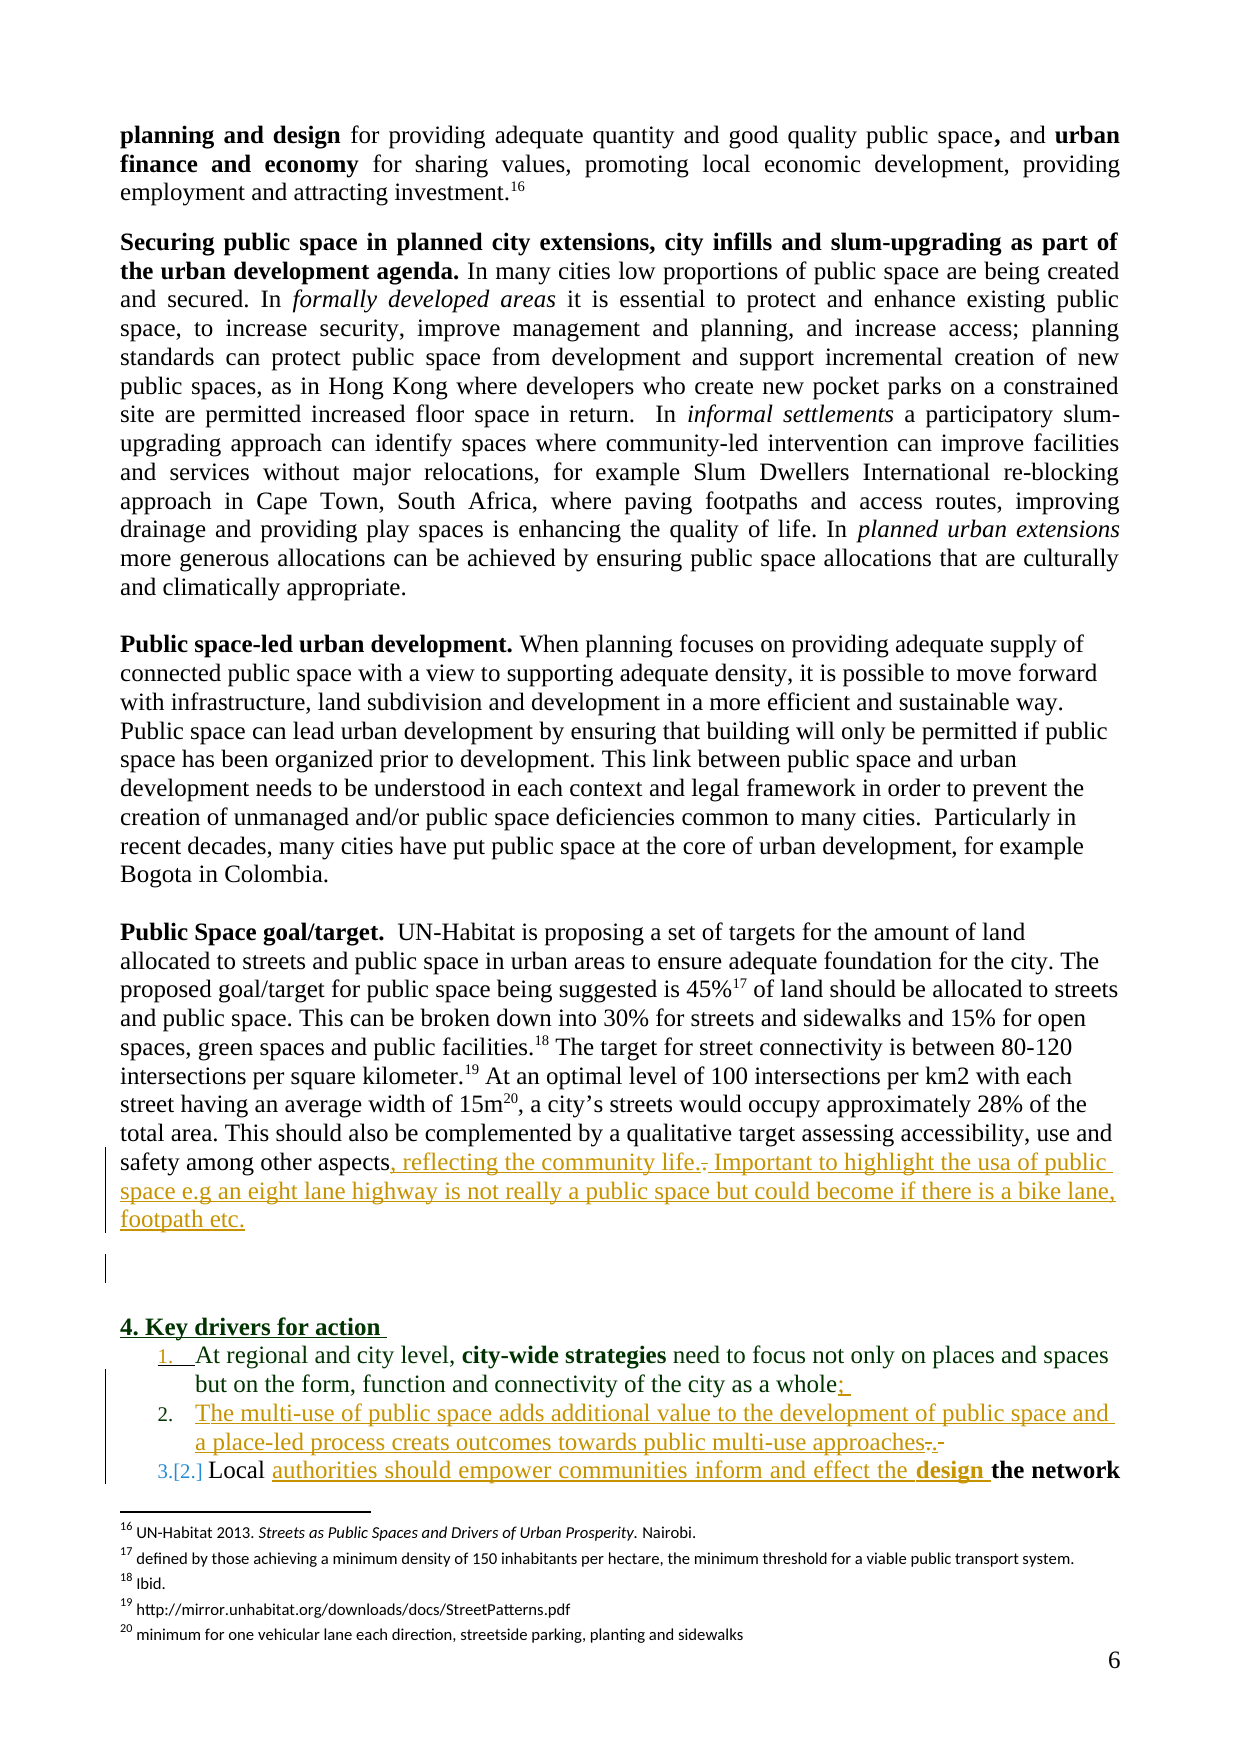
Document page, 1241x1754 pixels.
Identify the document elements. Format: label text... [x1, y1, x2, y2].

list At regional and city level, city-wide strategies need to focus not only on places and spaces but on the form, function and connectivity of the city as a whole [157, 1340, 1120, 1398]
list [157, 1455, 1120, 1484]
text 4. Key drivers for action [120, 1312, 1120, 1340]
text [120, 120, 1120, 206]
text Public Space goal/target. UN-Habitat is proposing a set of targets for the amount of land allocated to streets and public space in urban areas to ensure adequate foundation for the city. The proposed goal/target for public space being suggested is 45% of land should be allocated to streets and public space. This can be broken down into 30% for streets and sidewalks and 15% for open spaces, green spaces and public facilities. The target for street connectivity is between 80-120 intersections per square kilometer. At an optimal level of 100 intersections per km2 with each street having an average width of 15m, a city’s streets would occupy approximately 28% of the total area. This should also be complemented by a qualitative target assessing accessibility, use and safety among other aspects [120, 917, 1120, 1233]
text Public space-led urban development. When planning focuses on providing adequate supply of connected public space with a view to supporting adequate density, it is possible to move forward with infrastructure, land subdivision and development in a more efficient and sustainable way. Public space can lead urban development by ensuring that building will only be permitted if public space has been organized prior to development. This link between public space and urban development needs to be understood in each context and legal framework in order to prevent the creation of unmanaged and/or public space deficiencies common to many cities. Particularly in recent decades, many cities have put public space at the core of urban development, for example Bogota in Colombia. [120, 629, 1120, 888]
text Securing public space in planned city extensions, city infills and slum-upgrading as part of the urban development agenda. In many cities low proportions of public space are being created and secured. In formally developed areas it is essential to protect and enhance existing public space, to increase security, improve management and planning, and increase access; planning standards can protect public space from development and support incremental creation of new public spaces, as in Hong Kong where developers who create new pocket parks on a constrained site are permitted increased floor space in return. In informal settlements a participatory slum-upgrading approach can identify spaces where community-led intervention can improve facilities and services without major relocations, for example Slum Dwellers International re-blocking approach in Cape Town, South Africa, where paving footpaths and access routes, improving drainage and providing play spaces is enhancing the quality of life. In planned urban extensions more generous allocations can be achieved by ensuring public space allocations that are culturally and climatically appropriate. [120, 227, 1120, 601]
